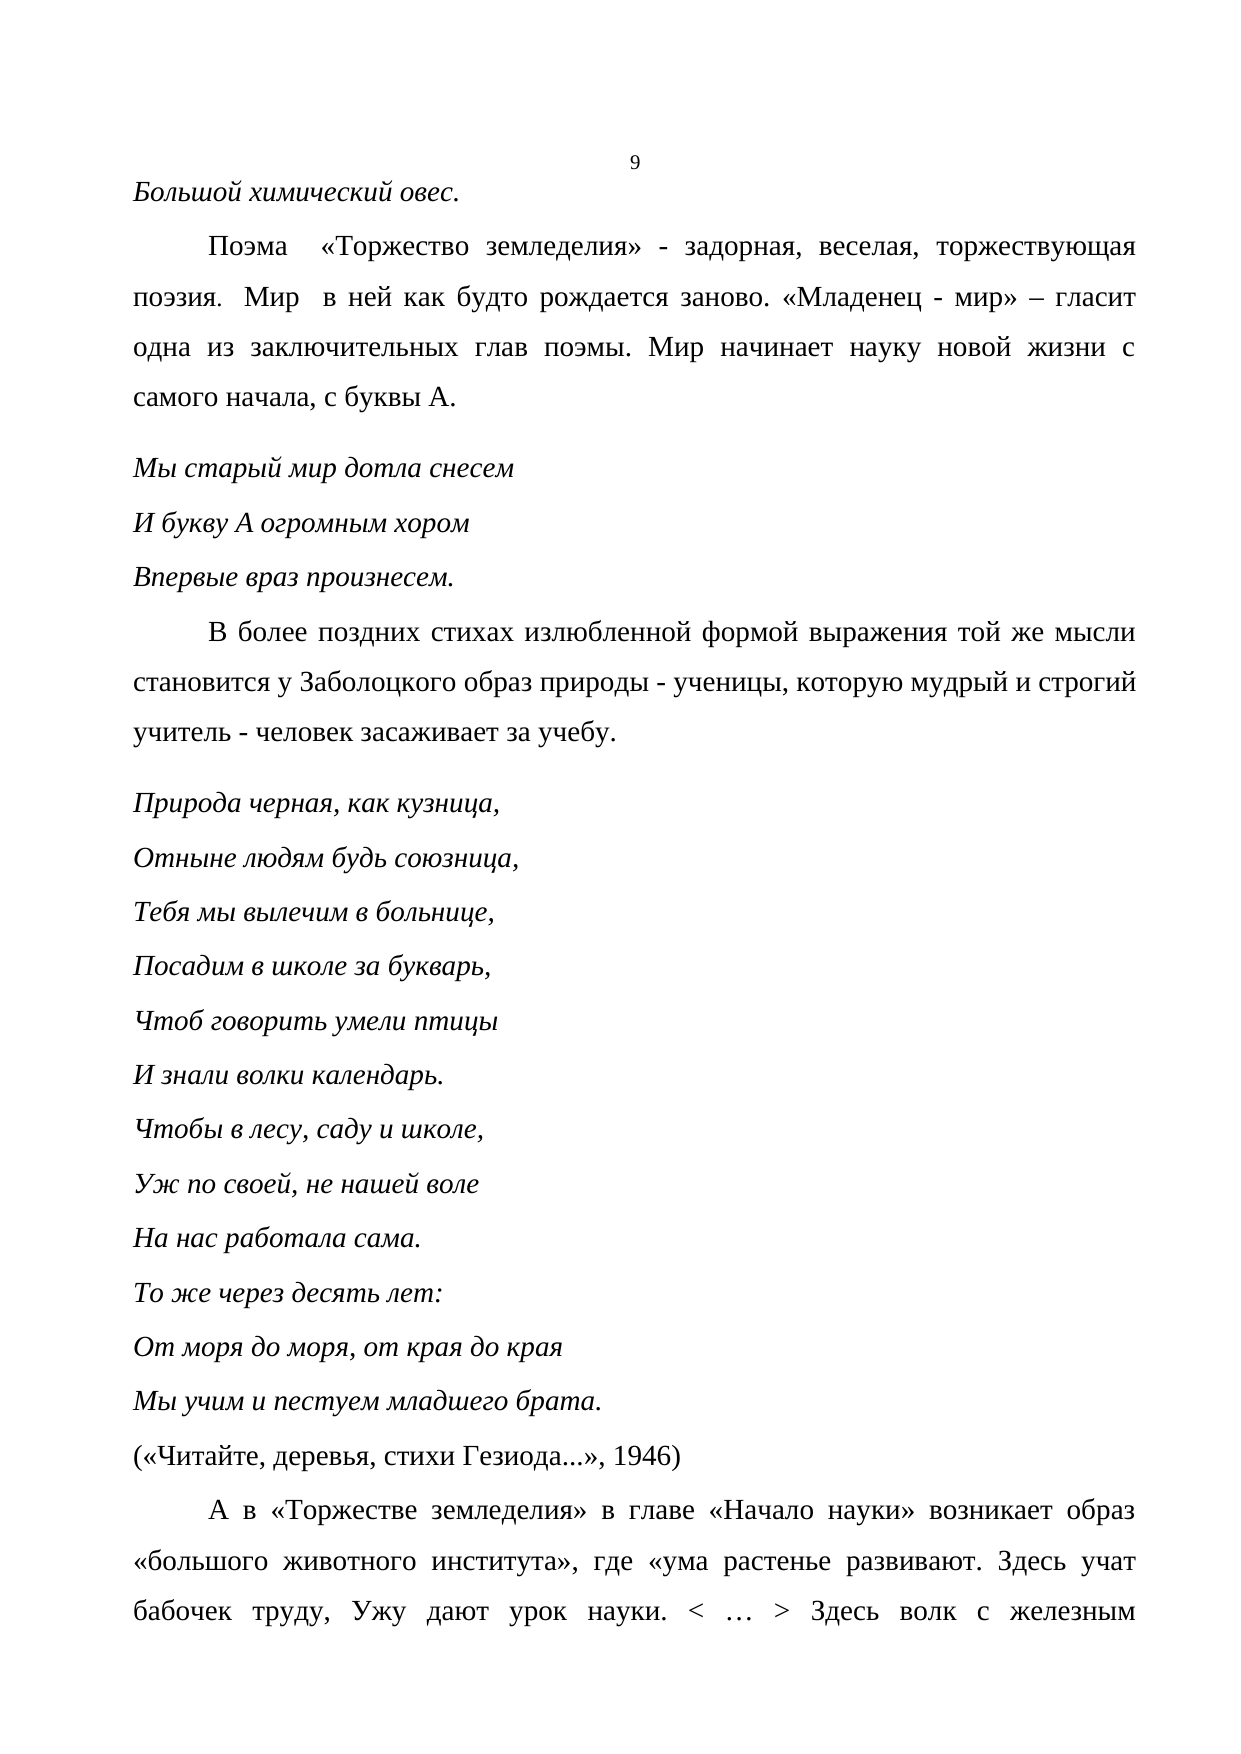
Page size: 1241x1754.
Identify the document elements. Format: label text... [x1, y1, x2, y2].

text Посадим в школе за букварь, [133, 948, 1137, 982]
text Чтобы в лесу, саду и школе, [133, 1112, 1137, 1145]
text («Читайте, деревья, стихи Гезиода...», 1946) [133, 1438, 1137, 1471]
text В более поздних стихах излюбленной формой выражения той же мысли становится у Заболоцкого образ природы - ученицы, которую мудрый и строгий учитель - человек засаживает за учебу. [133, 614, 1137, 748]
text Уж по своей, не нашей воле [133, 1166, 1137, 1199]
text Чтоб говорить умели птицы [133, 1003, 1137, 1036]
text Отныне людям будь союзница, [133, 840, 1137, 873]
text Тебя мы вылечим в больнице, [133, 894, 1137, 928]
text Впервые враз произнесем. [133, 559, 1137, 593]
text И букву А огромным хором [133, 505, 1137, 538]
text Природа черная, как кузница, [133, 785, 1137, 819]
text И знали волки календарь. [133, 1057, 1137, 1091]
text Большой химический овес. [133, 174, 1137, 208]
text Мы учим и пестуем младшего брата. [133, 1383, 1137, 1417]
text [133, 1492, 1137, 1626]
text Поэма «Торжество земледелия» - задорная, веселая, торжествующая поэзия. Мир в ней как будто рождается заново. «Младенец - мир» – гласит одна из заключительных глав поэмы. Мир начинает науку новой жизни с самого начала, с буквы А. [133, 228, 1137, 413]
text На нас работала сама. [133, 1220, 1137, 1254]
text Мы старый мир дотла снесем [133, 451, 1137, 484]
text От моря до моря, от края до края [133, 1329, 1137, 1363]
text То же через десять лет: [133, 1275, 1137, 1308]
